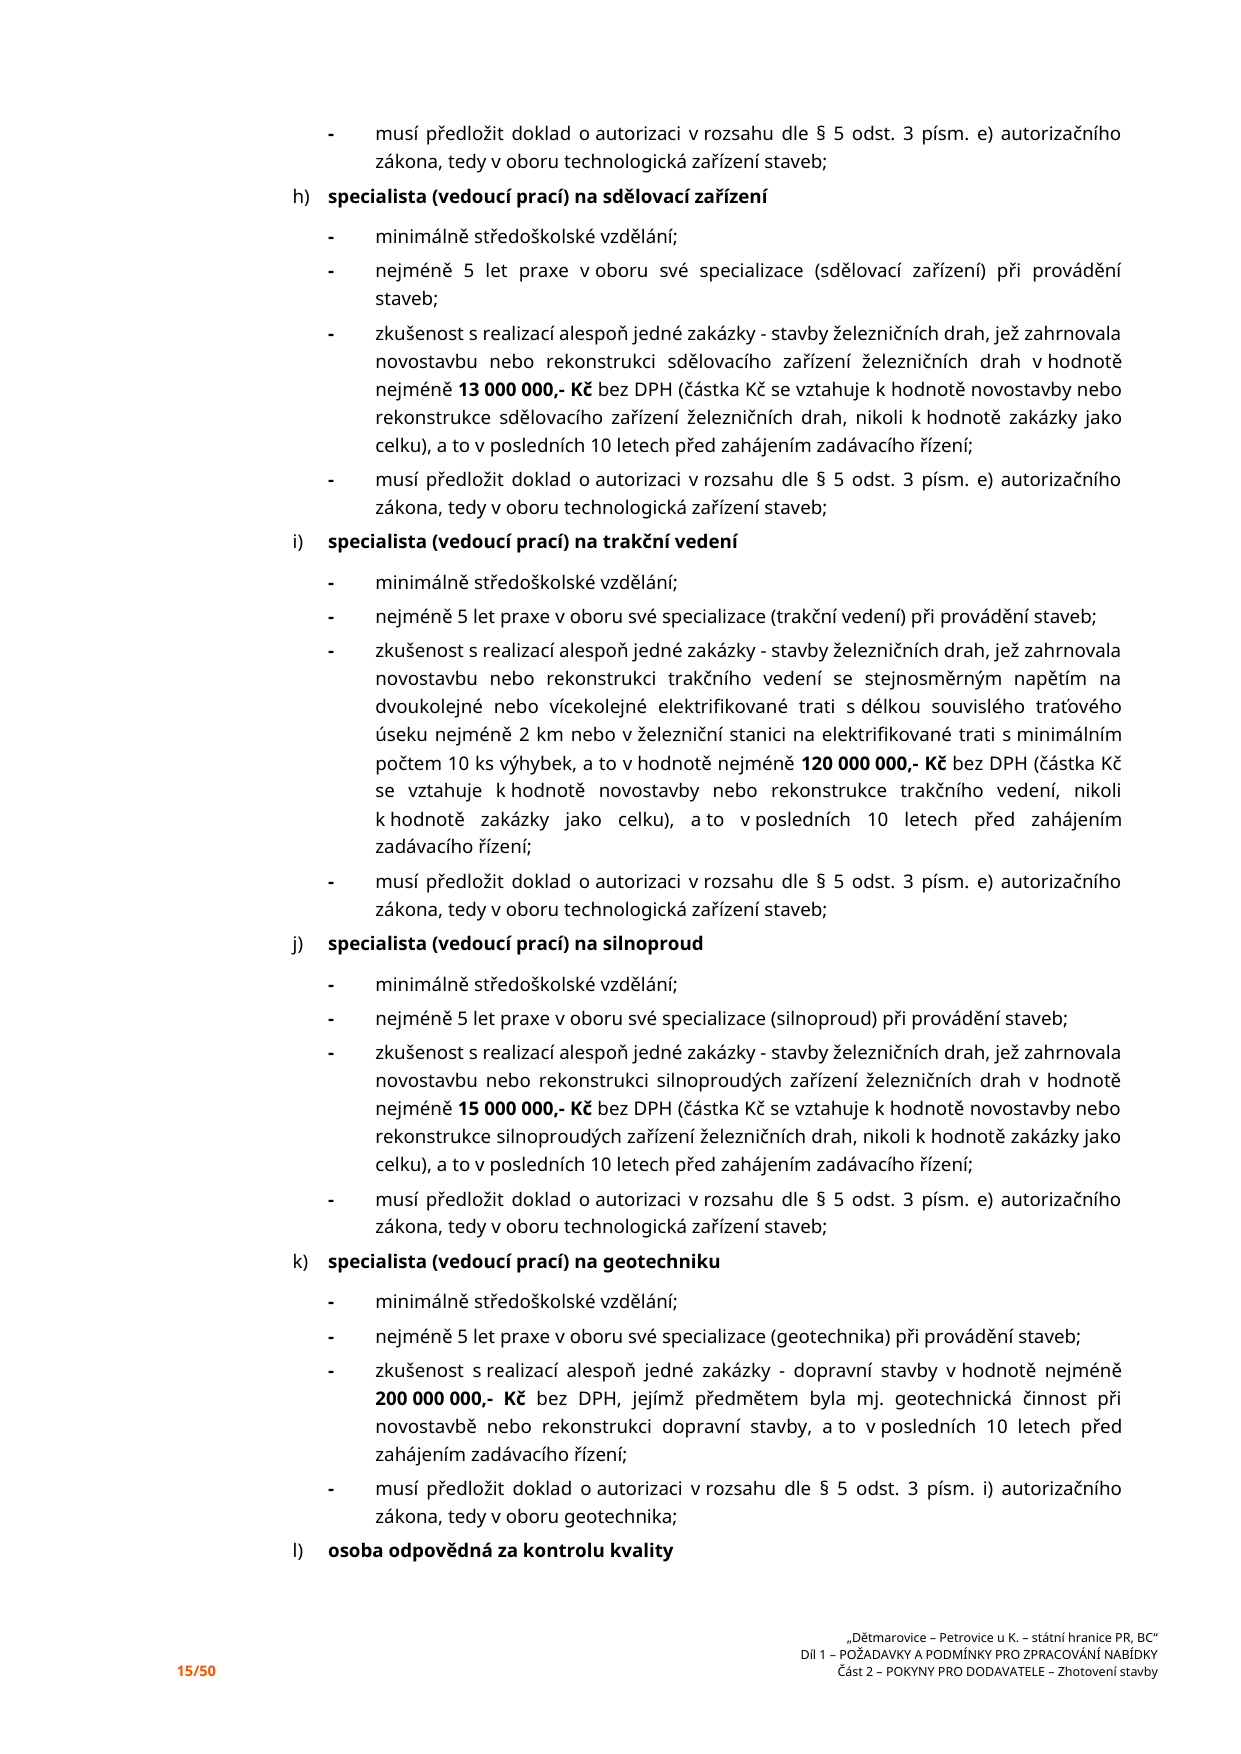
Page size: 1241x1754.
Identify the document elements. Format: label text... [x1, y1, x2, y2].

text musí předložit doklad o autorizaci v rozsahu dle § 5 odst. 3 písm. e) autorizačního zákona, tedy v oboru technologická zařízení staveb; [328, 868, 1122, 922]
text specialista (vedoucí prací) na geotechniku [292, 1248, 1122, 1274]
text minimálně středoškolské vzdělání; [328, 971, 1122, 996]
text zkušenost s realizací alespoň jedné zakázky - stavby železničních drah, jež zahrnovala novostavbu nebo rekonstrukci sdělovacího zařízení železničních drah v hodnotě nejméně 13 000 000,- Kč bez DPH (částka Kč se vztahuje k hodnotě novostavby nebo rekonstrukce sdělovacího zařízení železničních drah, nikoli k hodnotě zakázky jako celku), a to v posledních 10 letech před zahájením zadávacího řízení; [328, 320, 1122, 458]
text nejméně 5 let praxe v oboru své specializace (trakční vedení) při provádění staveb; [328, 603, 1122, 629]
text osoba odpovědná za kontrolu kvality [292, 1538, 1122, 1563]
text specialista (vedoucí prací) na trakční vedení [292, 529, 1122, 554]
text musí předložit doklad o autorizaci v rozsahu dle § 5 odst. 3 písm. e) autorizačního zákona, tedy v oboru technologická zařízení staveb; [328, 466, 1122, 520]
text musí předložit doklad o autorizaci v rozsahu dle § 5 odst. 3 písm. e) autorizačního zákona, tedy v oboru technologická zařízení staveb; [328, 121, 1122, 174]
text specialista (vedoucí prací) na silnoproud [292, 930, 1122, 956]
text nejméně 5 let praxe v oboru své specializace (sdělovací zařízení) při provádění staveb; [328, 258, 1122, 311]
text zkušenost s realizací alespoň jedné zakázky - stavby železničních drah, jež zahrnovala novostavbu nebo rekonstrukci trakčního vedení se stejnosměrným napětím na dvoukolejné nebo vícekolejné elektrifikované trati s délkou souvislého traťového úseku nejméně 2 km nebo v železniční stanici na elektrifikované trati s minimálním počtem 10 ks výhybek, a to v hodnotě nejméně 120 000 000,- Kč bez DPH (částka Kč se vztahuje k hodnotě novostavby nebo rekonstrukce trakčního vedení, nikoli k hodnotě zakázky jako celku), a to v posledních 10 letech před zahájením zadávacího řízení; [328, 638, 1122, 859]
text minimálně středoškolské vzdělání; [328, 1289, 1122, 1314]
text nejméně 5 let praxe v oboru své specializace (geotechnika) při provádění staveb; [328, 1323, 1122, 1348]
text specialista (vedoucí prací) na sdělovací zařízení [292, 183, 1122, 208]
text minimálně středoškolské vzdělání; [328, 223, 1122, 249]
text musí předložit doklad o autorizaci v rozsahu dle § 5 odst. 3 písm. e) autorizačního zákona, tedy v oboru technologická zařízení staveb; [328, 1186, 1122, 1239]
text zkušenost s realizací alespoň jedné zakázky - dopravní stavby v hodnotě nejméně 200 000 000,- Kč bez DPH, jejímž předmětem byla mj. geotechnická činnost při novostavbě nebo rekonstrukci dopravní stavby, a to v posledních 10 letech před zahájením zadávacího řízení; [328, 1357, 1122, 1467]
text musí předložit doklad o autorizaci v rozsahu dle § 5 odst. 3 písm. i) autorizačního zákona, tedy v oboru geotechnika; [328, 1476, 1122, 1529]
text nejméně 5 let praxe v oboru své specializace (silnoproud) při provádění staveb; [328, 1005, 1122, 1031]
text minimálně středoškolské vzdělání; [328, 569, 1122, 595]
text zkušenost s realizací alespoň jedné zakázky - stavby železničních drah, jež zahrnovala novostavbu nebo rekonstrukci silnoproudých zařízení železničních drah v hodnotě nejméně 15 000 000,- Kč bez DPH (částka Kč se vztahuje k hodnotě novostavby nebo rekonstrukce silnoproudých zařízení železničních drah, nikoli k hodnotě zakázky jako celku), a to v posledních 10 letech před zahájením zadávacího řízení; [328, 1039, 1122, 1177]
